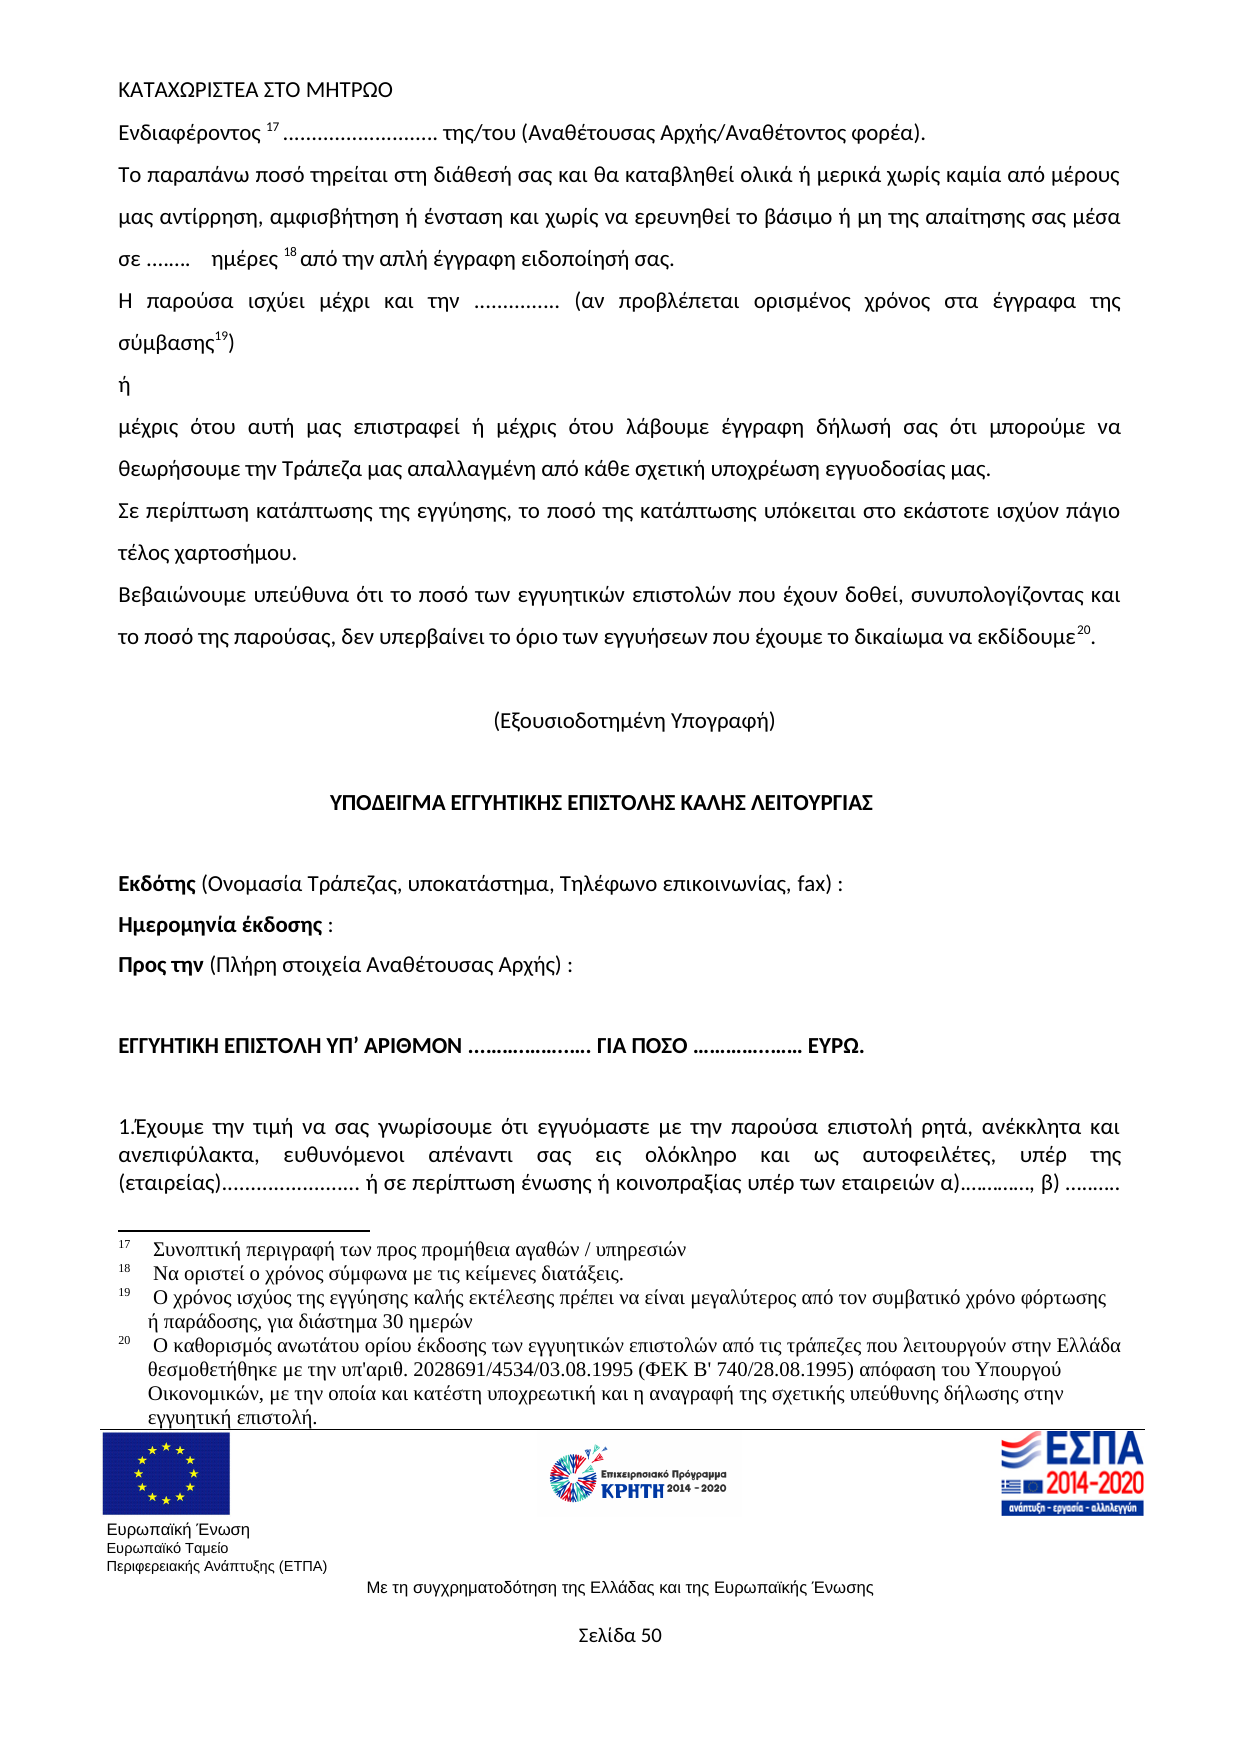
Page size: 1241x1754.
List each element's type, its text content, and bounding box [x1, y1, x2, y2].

picture [1001, 1431, 1144, 1516]
text ή [118, 370, 1122, 398]
picture [100, 1430, 232, 1517]
text Το παραπάνω ποσό τηρείται στη διάθεσή σας και θα καταβληθεί ολικά ή μερικά χωρίς καμία από μέρους μας αντίρρηση, αμφισβήτηση ή ένσταση και χωρίς να ερευνηθεί το βάσιμο ή μη της απαίτησης σας μέσα σε ....…. ημέρες από την απλή έγγραφη ειδοποίησή σας. [118, 160, 1122, 272]
text Βεβαιώνουμε υπεύθυνα ότι το ποσό των εγγυητικών επιστολών που έχουν δοθεί, συνυπολογίζοντας και το ποσό της παρούσας, δεν υπερβαίνει το όριο των εγγυήσεων που έχουμε το δικαίωμα να εκδίδουμε. [118, 580, 1122, 650]
picture [537, 1430, 742, 1517]
text Εκδότης (Ονομασία Τράπεζας, υποκατάστημα, Τηλέφωνο επικοινωνίας, fax) : [118, 869, 1122, 897]
text Σε περίπτωση κατάπτωσης της εγγύησης, το ποσό της κατάπτωσης υπόκειται στο εκάστοτε ισχύον πάγιο τέλος χαρτοσήμου. [118, 496, 1122, 566]
text Η παρούσα ισχύει μέχρι και την ............... (αν προβλέπεται ορισμένος χρόνος στα έγγραφα της σύμβασης) [118, 286, 1122, 356]
text Ημερομηνία έκδοσης : [118, 910, 1122, 938]
text (Εξουσιοδοτημένη Υπογραφή) [418, 706, 1122, 734]
text ΥΠΟΔΕΙΓΜΑ ΕΓΓΥΗΤΙΚΗΣ ΕΠΙΣΤΟΛΗΣ ΚΑΛΗΣ ΛΕΙΤΟΥΡΓΙΑΣ [81, 788, 1122, 816]
text ΕΓΓΥΗΤΙΚΗ ΕΠΙΣΤΟΛΗ ΥΠ’ ΑΡΙΘΜΟΝ ...…….……..…. ΓΙΑ ΠΟΣΟ …………..…… ΕΥΡΩ. [118, 1031, 1122, 1059]
text 1.Έχουμε την τιμή να σας γνωρίσουμε ότι εγγυόμαστε με την παρούσα επιστολή ρητά, ανέκκλητα και ανεπιφύλακτα, ευθυνόμενοι απέναντι σας εις ολόκληρο και ως αυτοφειλέτες, υπέρ της (εταιρείας)........................ ή σε περίπτωση ένωσης ή κοινοπραξίας υπέρ των εταιρειών α).…………, β) …..…..…..κλπ , ατομικά και για κάθε μία από αυτές και ως αλληλέγγυα και εις ολόκληρο υπόχρεων μεταξύ τους, εκ της ιδιότητάς τους ως μελών της ένωσης ή κοινοπραξίας, για ποσό ευρώ ..……….... και ολογράφως …………………...…. [118, 1112, 1122, 1197]
text μέχρις ότου αυτή μας επιστραφεί ή μέχρις ότου λάβουμε έγγραφη δήλωσή σας ότι μπορούμε να θεωρήσουμε την Τράπεζα μας απαλλαγμένη από κάθε σχετική υποχρέωση εγγυοδοσίας μας. [118, 412, 1122, 482]
text Προς την (Πλήρη στοιχεία Αναθέτουσας Αρχής) : [118, 950, 1122, 978]
